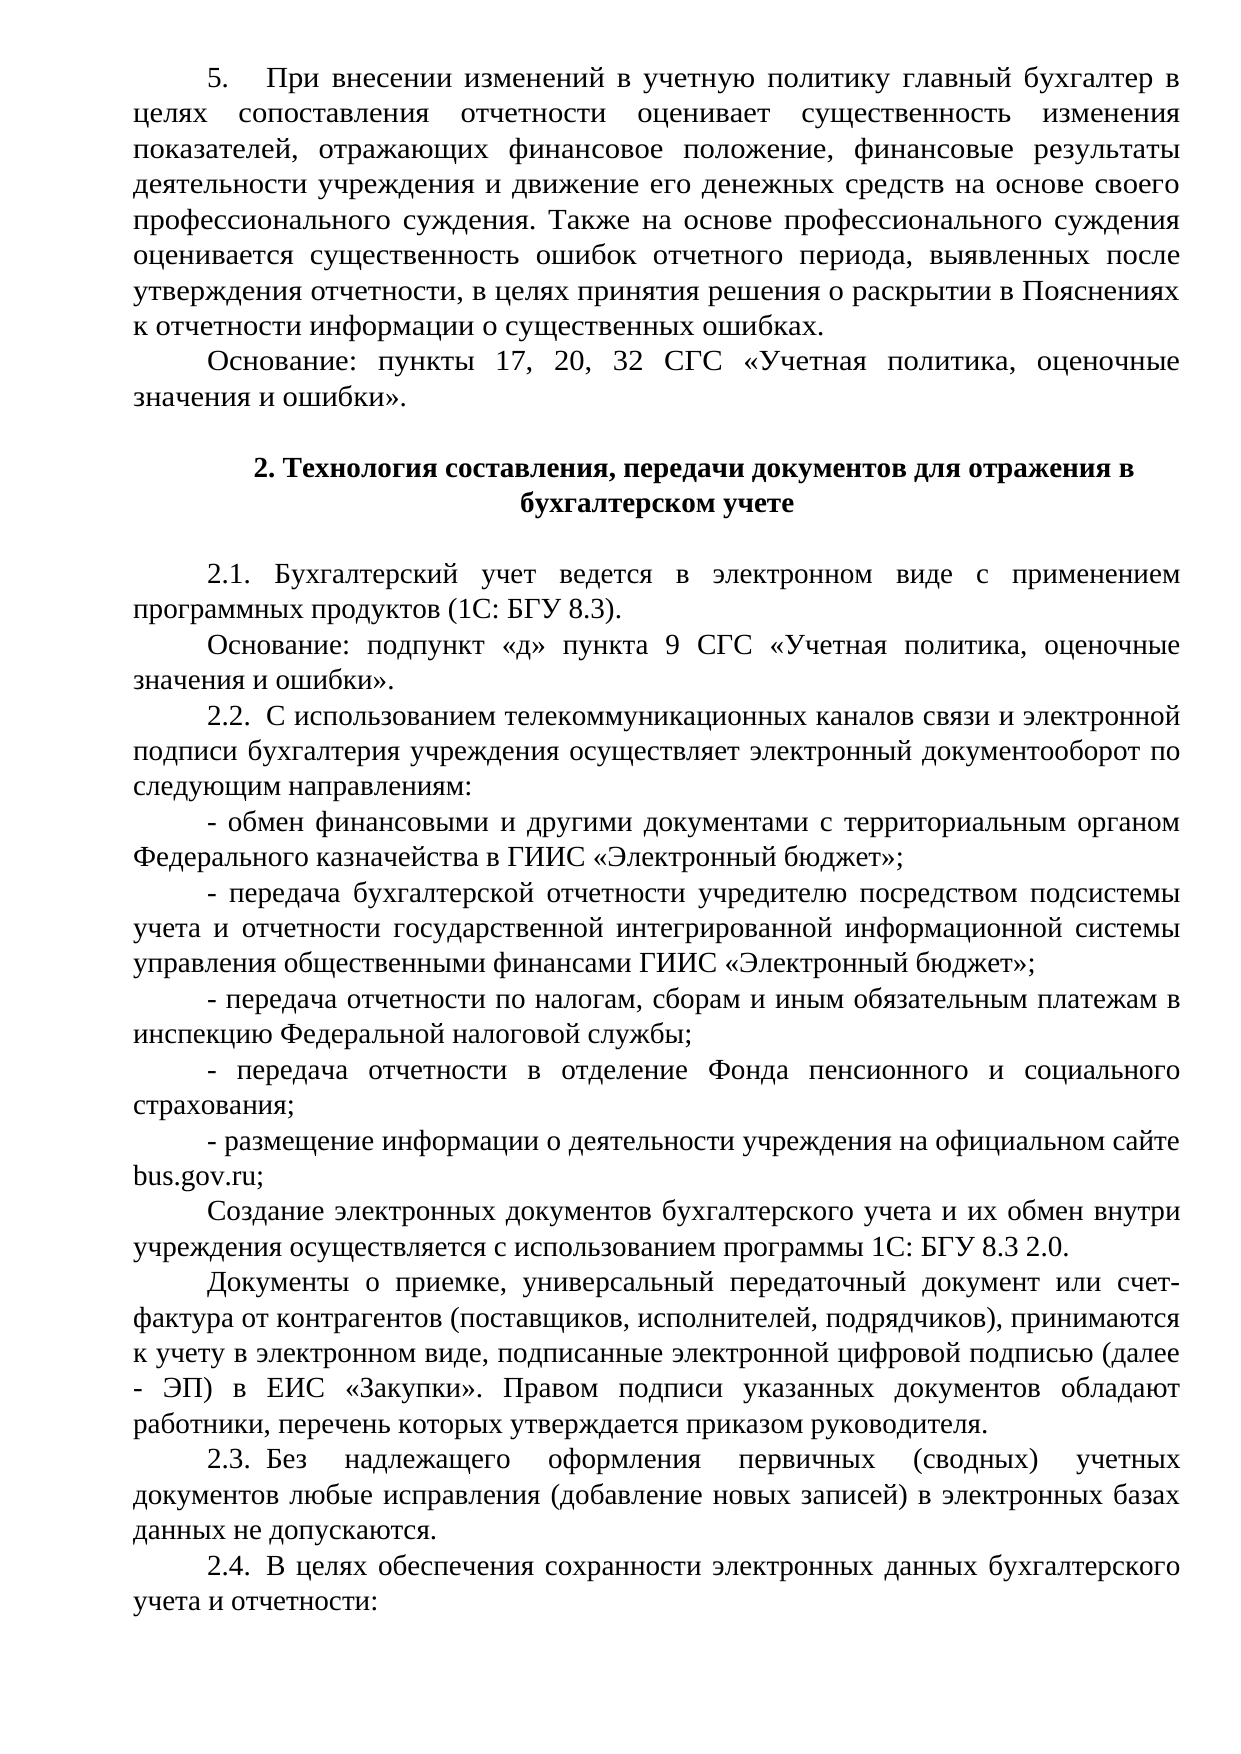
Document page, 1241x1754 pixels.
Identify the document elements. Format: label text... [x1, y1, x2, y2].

list В целях обеспечения сохранности электронных данных бухгалтерского учета и отчетности: [133, 1547, 1181, 1617]
list При внесении изменений в учетную политику главный бухгалтер в целях сопоставления отчетности оценивает существенность изменения показателей, отражающих финансовое положение, финансовые результаты деятельности учреждения и движение его денежных средств на основе своего профессионального суждения. Также на основе профессионального суждения оценивается существенность ошибок отчетного периода, выявленных после утверждения отчетности, в целях принятия решения о раскрытии в Пояснениях к отчетности информации о существенных ошибках. [133, 59, 1181, 342]
text Основание: пункты 17, 20, 32 СГС «Учетная политика, оценочные значения и ошибки». [133, 342, 1181, 413]
list С использованием телекоммуникационных каналов связи и электронной подписи бухгалтерия учреждения осуществляет электронный документооборот по следующим направлениям: [133, 697, 1181, 803]
list Основание: подпункт «д» пункта 9 СГС «Учетная политика, оценочные значения и ошибки». [133, 626, 1181, 697]
list - передача бухгалтерской отчетности учредителю посредством подсистемы учета и отчетности государственной интегрированной информационной системы управления общественными финансами ГИИС «Электронный бюджет»; [133, 874, 1181, 980]
list Без надлежащего оформления первичных (сводных) учетных документов любые исправления (добавление новых записей) в электронных базах данных не допускаются. [133, 1440, 1181, 1547]
list - обмен финансовыми и другими документами с территориальным органом Федерального казначейства в ГИИС «Электронный бюджет»; [133, 803, 1181, 874]
list - передача отчетности в отделение Фонда пенсионного и социального страхования; [133, 1051, 1181, 1122]
subtitle 2. Технология составления, передачи документов для отражения в бухгалтерском учете [133, 449, 1181, 519]
list Создание электронных документов бухгалтерского учета и их обмен внутри учреждения осуществляется с использованием программы 1С: БГУ 8.3 2.0. [133, 1192, 1181, 1263]
list - размещение информации о деятельности учреждения на официальном сайте bus.gov.ru; [133, 1122, 1181, 1192]
list Документы о приемке, универсальный передаточный документ или счет-фактура от контрагентов (поставщиков, исполнителей, подрядчиков), принимаются к учету в электронном виде, подписанные электронной цифровой подписью (далее - ЭП) в ЕИС «Закупки». Правом подписи указанных документов обладают работники, перечень которых утверждается приказом руководителя. [133, 1263, 1181, 1440]
list Бухгалтерский учет ведется в электронном виде с применением программных продуктов (1С: БГУ 8.3). [133, 555, 1181, 626]
list - передача отчетности по налогам, сборам и иным обязательным платежам в инспекцию Федеральной налоговой службы; [133, 980, 1181, 1051]
